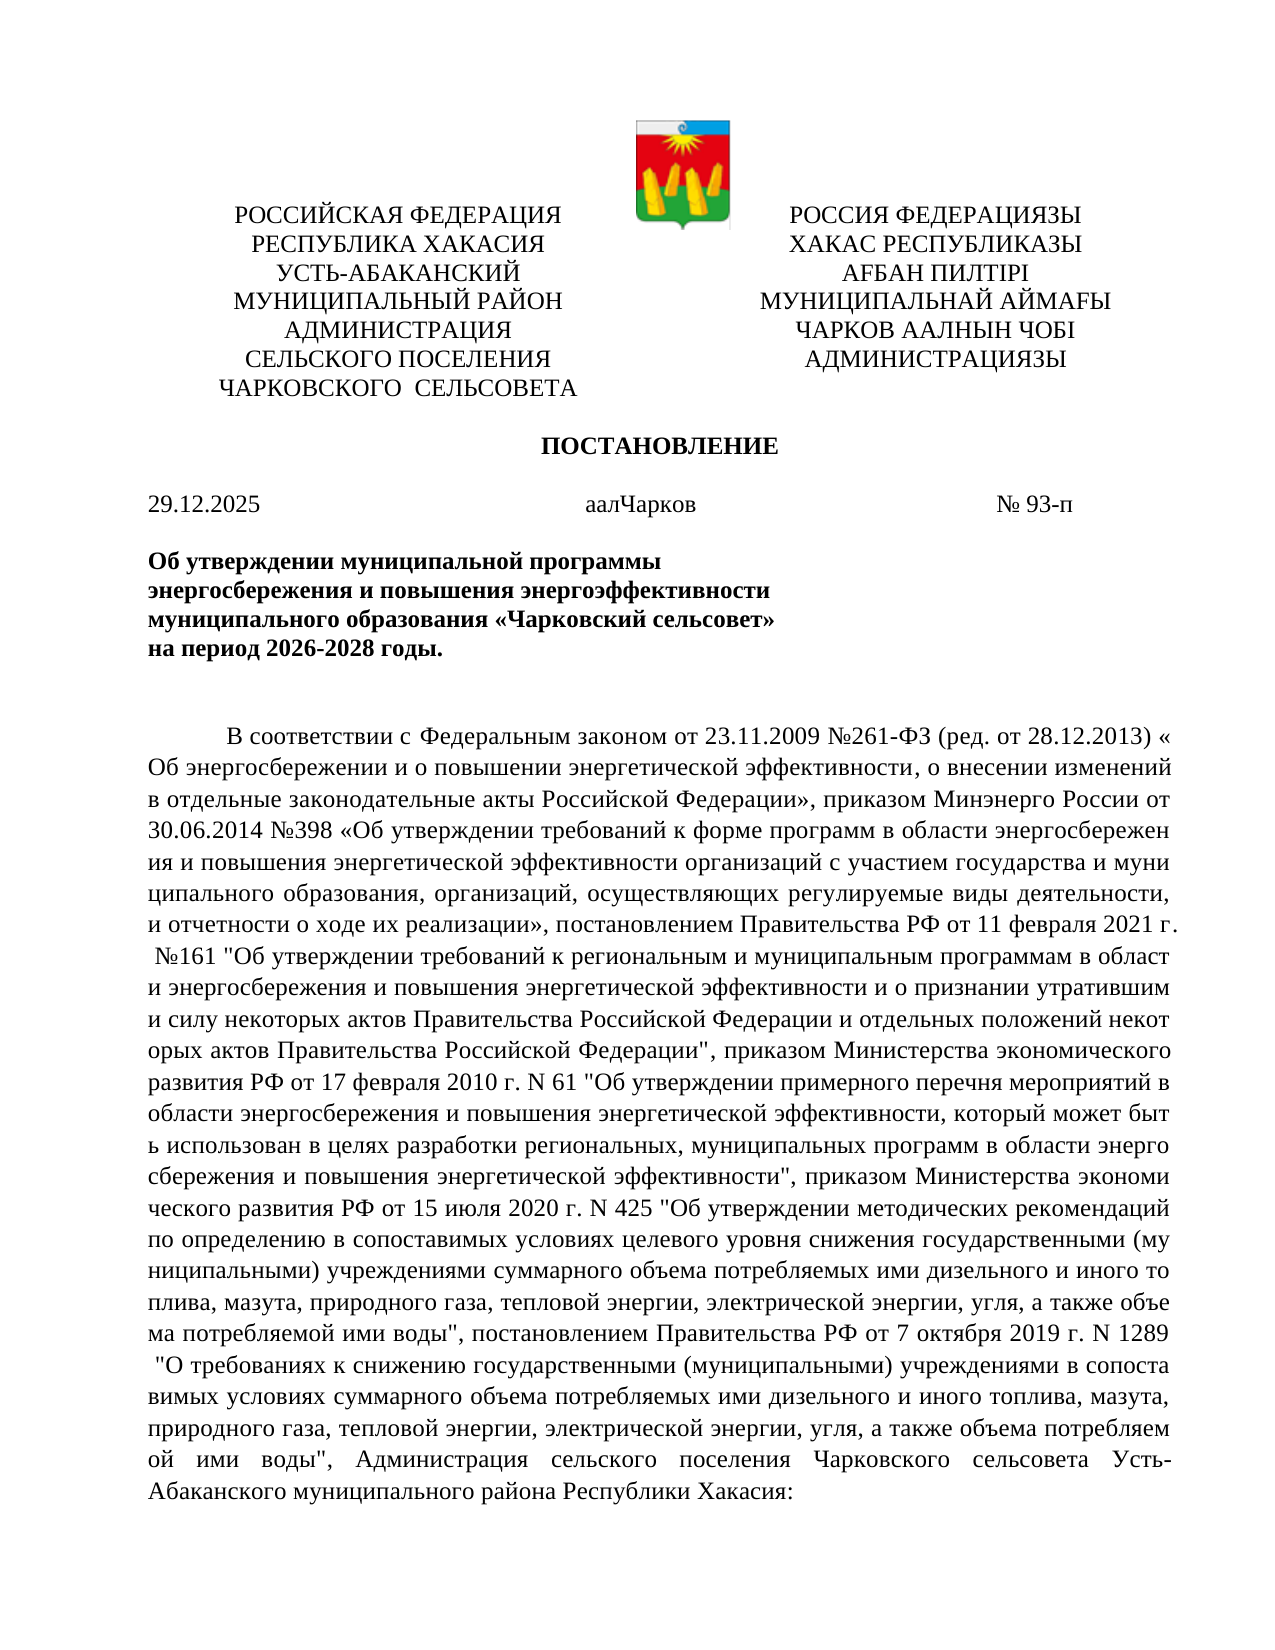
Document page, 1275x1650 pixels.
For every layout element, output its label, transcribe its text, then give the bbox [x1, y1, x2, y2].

picture [636, 119, 732, 200]
table_header [672, 200, 1131, 431]
text муниципального образования «Чарковский сельсовет» [148, 604, 1172, 633]
text В соответствии с Федеральным законом от 23.11.2009 №261-ФЗ (ред. от 28.12.2013) «Об энергосбережении и о повышении энергетической эффективности, о внесении изменений в отдельные законодательные акты Российской Федерации», приказом Минэнерго России от 30.06.2014 №398 «Об утверждении требований к форме программ в области энергосбережения и повышения энергетической эффективности организаций с участием государства и муниципального образования, организаций, осуществляющих регулируемые виды деятельности, и отчетности о ходе их реализации», постановлением Правительства РФ от 11 февраля 2021 г. №161 "Об утверждении требований к региональным и муниципальным программам в области энергосбережения и повышения энергетической эффективности и о признании утратившими силу некоторых актов Правительства Российской Федерации и отдельных положений некоторых актов Правительства Российской Федерации", приказом Министерства экономического развития РФ от 17 февраля 2010 г. N 61 "Об утверждении примерного перечня мероприятий в области энергосбережения и повышения энергетической эффективности, который может быть использован в целях разработки региональных, муниципальных программ в области энергосбережения и повышения энергетической эффективности", приказом Министерства экономического развития РФ от 15 июля 2020 г. N 425 "Об утверждении методических рекомендаций по определению в сопоставимых условиях целевого уровня снижения государственными (муниципальными) учреждениями суммарного объема потребляемых ими дизельного и иного топлива, мазута, природного газа, тепловой энергии, электрической энергии, угля, а также объема потребляемой ими воды", постановлением Правительства РФ от 7 октября 2019 г. N 1289 "О требованиях к снижению государственными (муниципальными) учреждениями в сопоставимых условиях суммарного объема потребляемых ими дизельного и иного топлива, мазута, природного газа, тепловой энергии, электрической энергии, угля, а также объема потребляемой ими воды", Администрация сельского поселения Чарковского сельсовета Усть-Абаканского муниципального района Республики Хакасия: [148, 907, 1172, 1505]
text энергосбережения и повышения энергоэффективности [148, 575, 1172, 604]
text ПОСТАНОВЛЕНИЕ [148, 236, 1172, 460]
text на период 2026-2028 годы. [148, 633, 1172, 661]
text Об утверждении муниципальной программы [148, 546, 1172, 575]
text 29.12.2025 аалЧарков № 93-п [148, 489, 1172, 518]
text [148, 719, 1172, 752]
table_header РОССИЙСКАЯ ФЕДЕРАЦИЯ РЕСПУБЛИКА ХАКАСИЯ УСТЬ-АБАКАНСКИЙ МУНИЦИПАЛЬНЫЙ РАЙОН АДМИНИСТРАЦИЯ СЕЛЬСКОГО ПОСЕЛЕНИЯ ЧАРКОВСКОГО СЕЛЬСОВЕТА [124, 200, 672, 431]
